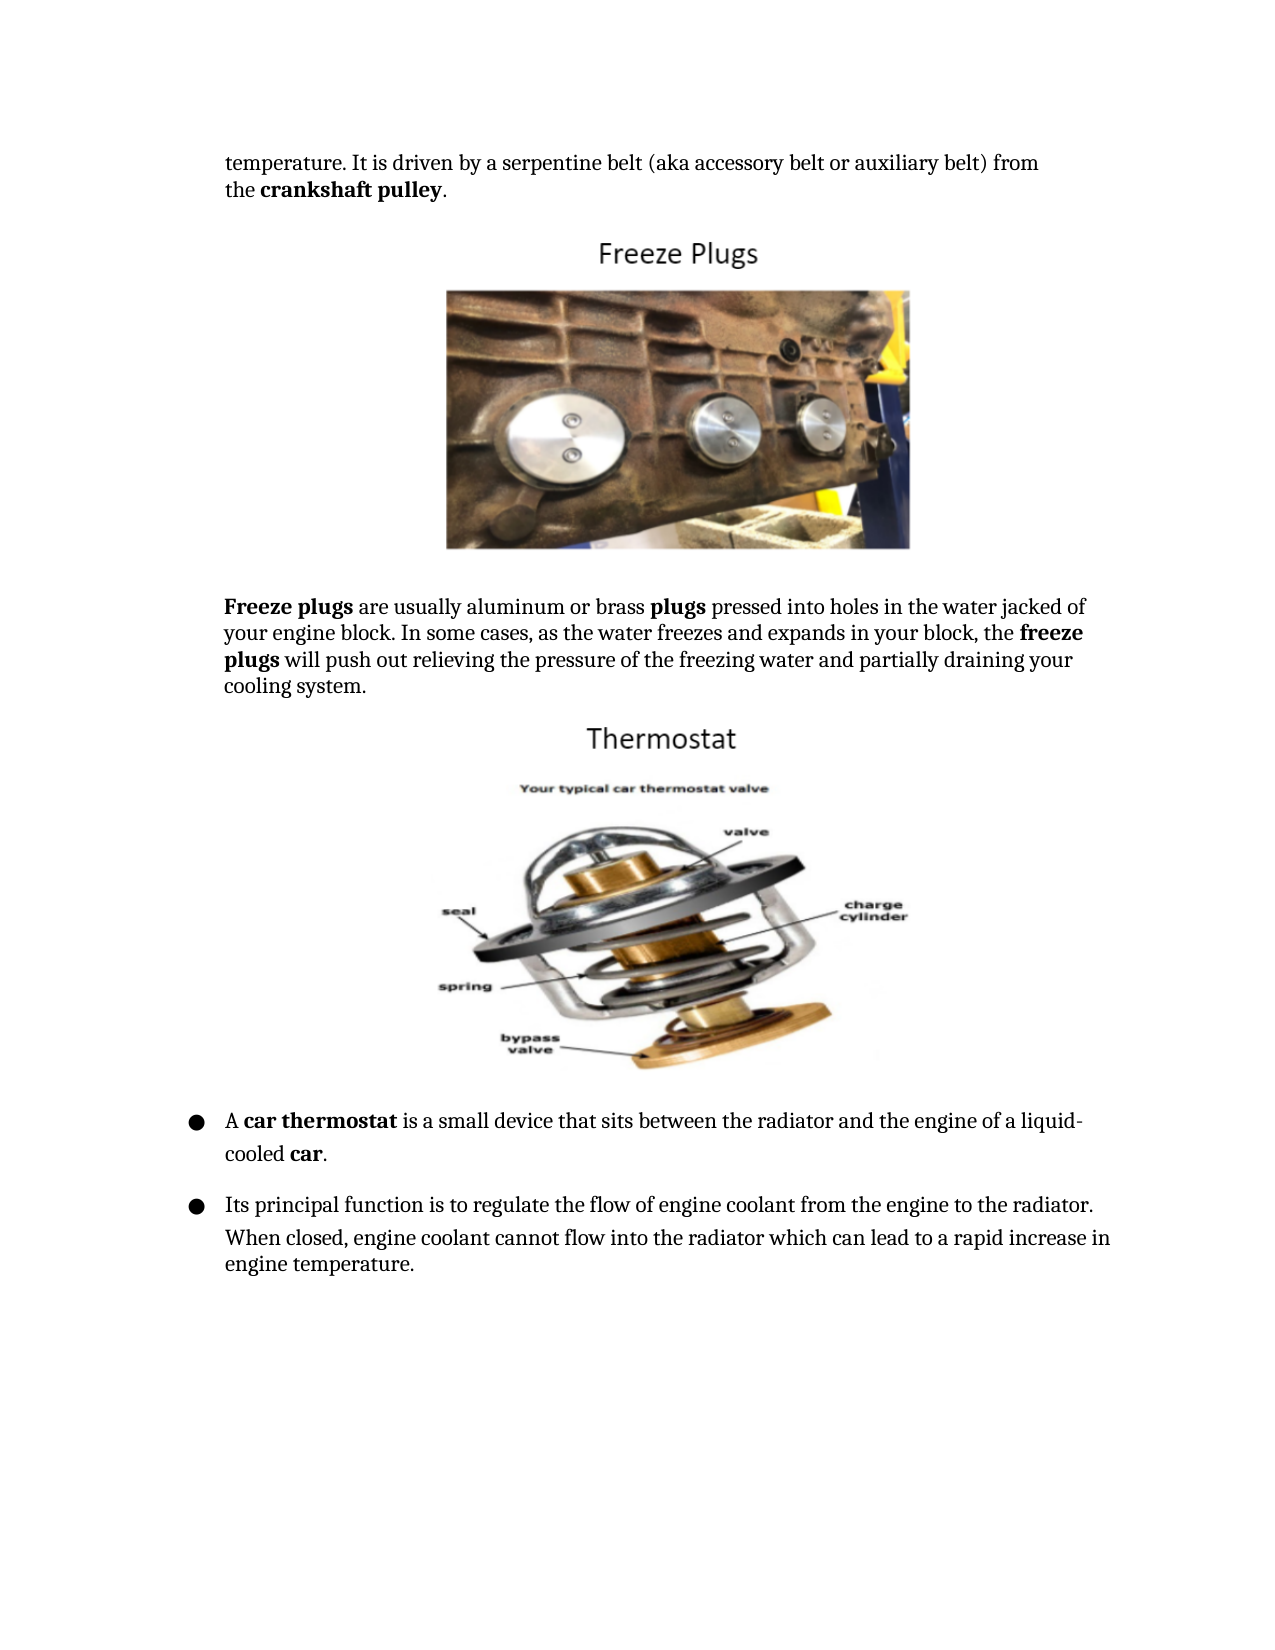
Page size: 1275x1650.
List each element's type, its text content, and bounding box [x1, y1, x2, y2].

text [225, 150, 1125, 203]
text Freeze plugs are usually aluminum or brass plugs pressed into holes in the water jacked of your engine block. In some cases, as the water freezes and expands in your block, the freeze plugs will push out relieving the pressure of the freezing water and partially draining your cooling system. [224, 594, 1125, 699]
list A car thermostat is a small device that sits between the radiator and the engine of a liquid-cooled car. [187, 1098, 1125, 1167]
picture [430, 229, 917, 568]
picture [430, 725, 917, 1072]
list Its principal function is to regulate the flow of engine coolant from the engine to the radiator. When closed, engine coolant cannot flow into the radiator which can lead to a rapid increase in engine temperature. [187, 1182, 1125, 1277]
